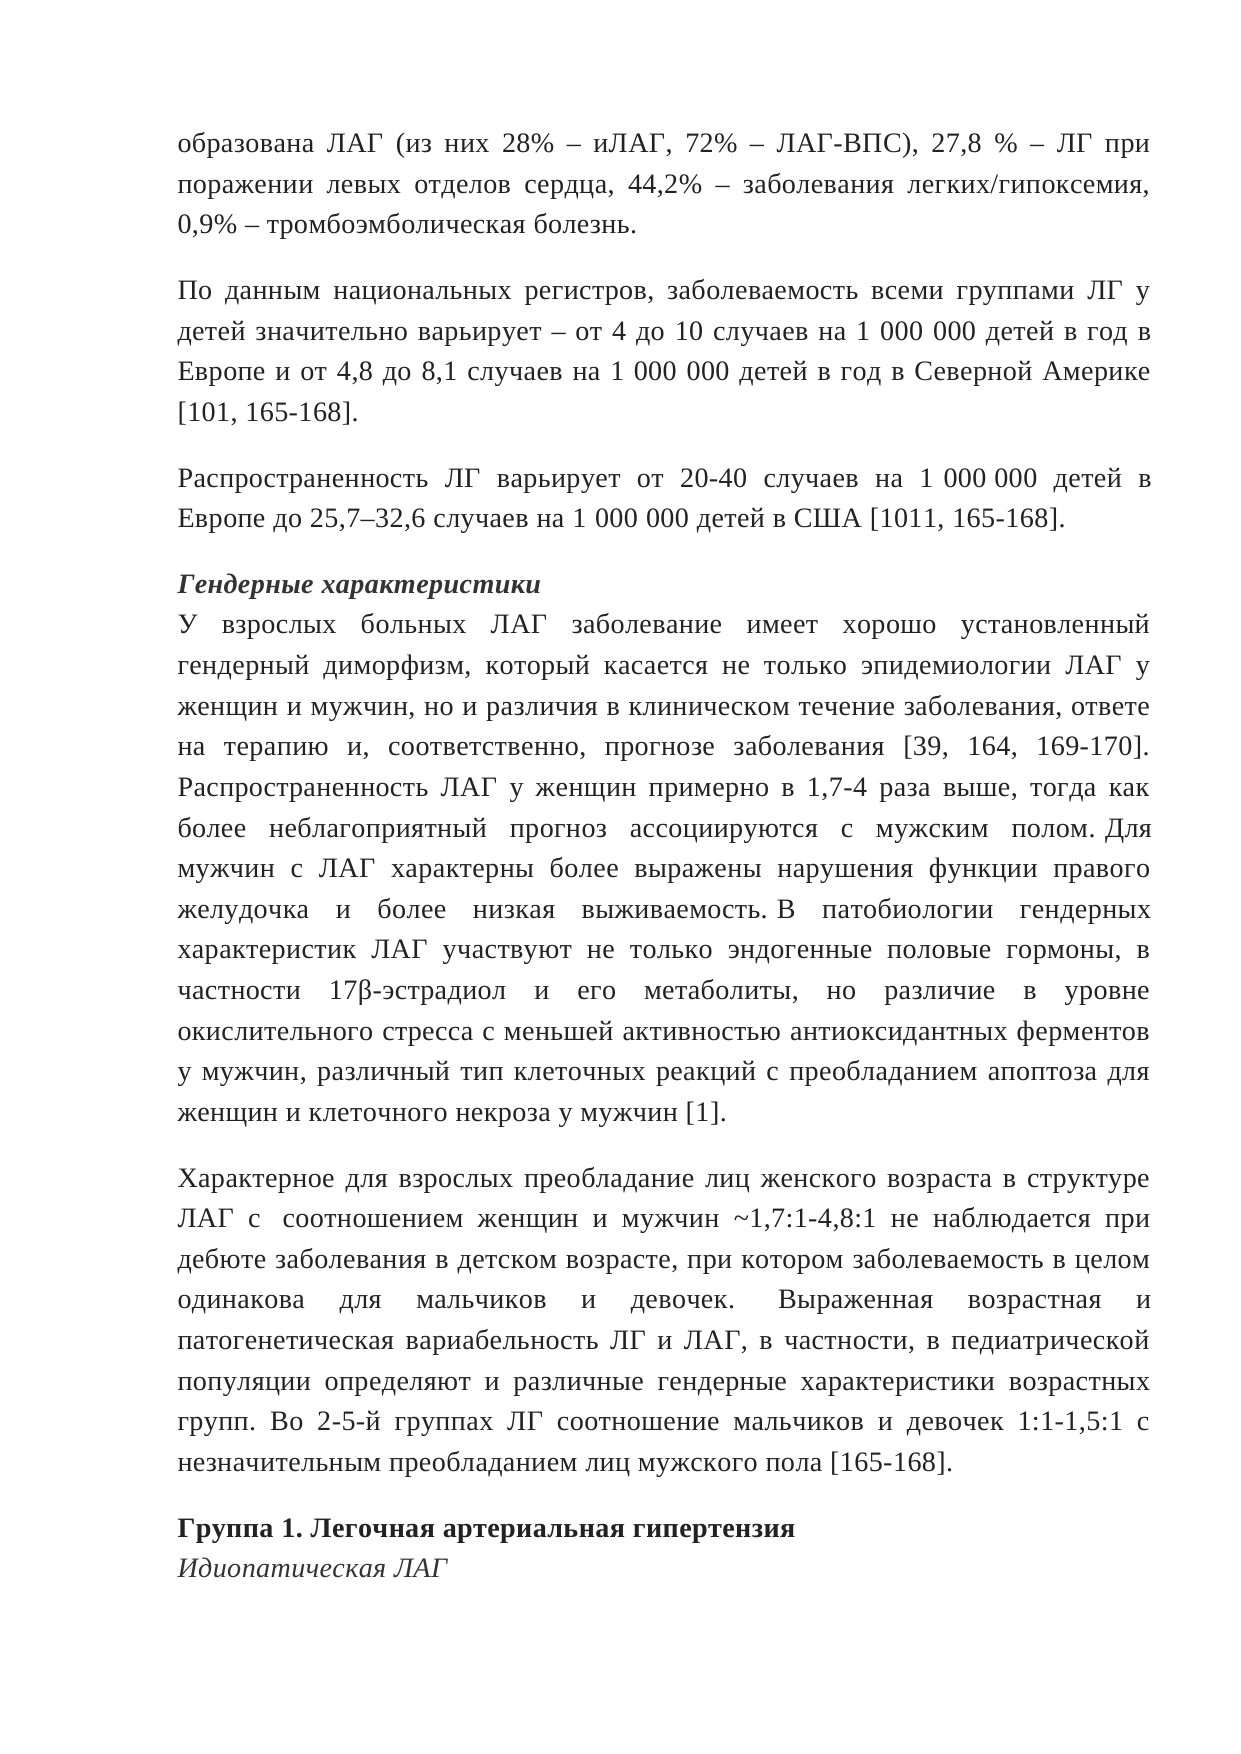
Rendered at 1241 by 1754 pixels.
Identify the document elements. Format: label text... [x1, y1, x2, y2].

text Характерное для взрослых преобладание лиц женского возраста в структуре ЛАГ с соотношением женщин и мужчин ~1,7:1-4,8:1 не наблюдается при дебюте заболевания в детском возрасте, при котором заболеваемость в целом одинакова для мальчиков и девочек. Выраженная возрастная и патогенетическая вариабельность ЛГ и ЛАГ, в частности, в педиатрической популяции определяют и различные гендерные характеристики возрастных групп. Во 2-5-й группах ЛГ соотношение мальчиков и девочек 1:1-1,5:1 с незначительным преобладанием лиц мужского пола [165-168]. [177, 1152, 1152, 1477]
text Гендерные характеристики [177, 559, 1152, 599]
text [177, 118, 1152, 240]
text Идиопатическая ЛАГ [177, 1543, 1152, 1584]
text Группа 1. Легочная артериальная гипертензия [177, 1502, 1152, 1543]
text Распространенность ЛГ варьирует от 20-40 случаев на 1 000 000 детей в Европе до 25,7–32,6 случаев на 1 000 000 детей в США [1011, 165-168]. [177, 452, 1152, 534]
text У взрослых больных ЛАГ заболевание имеет хорошо установленный гендерный диморфизм, который касается не только эпидемиологии ЛАГ у женщин и мужчин, но и различия в клиническом течение заболевания, ответе на терапию и, соответственно, прогнозе заболевания [39, 164, 169-170]. Распространенность ЛАГ у женщин примерно в 1,7-4 раза выше, тогда как более неблагоприятный прогноз ассоциируются с мужским полом. Для мужчин с ЛАГ характерны более выражены нарушения функции правого желудочка и более низкая выживаемость. В патобиологии гендерных характеристик ЛАГ участвуют не только эндогенные половые гормоны, в частности 17β-эстрадиол и его метаболиты, но различие в уровне окислительного стресса с меньшей активностью антиоксидантных ферментов у мужчин, различный тип клеточных реакций с преобладанием апоптоза для женщин и клеточного некроза у мужчин [1]. [177, 599, 1152, 1127]
text По данным национальных регистров, заболеваемость всеми группами ЛГ у детей значительно варьирует – от 4 до 10 случаев на 1 000 000 детей в год в Европе и от 4,8 до 8,1 случаев на 1 000 000 детей в год в Северной Америке [101, 165-168]. [177, 265, 1152, 427]
